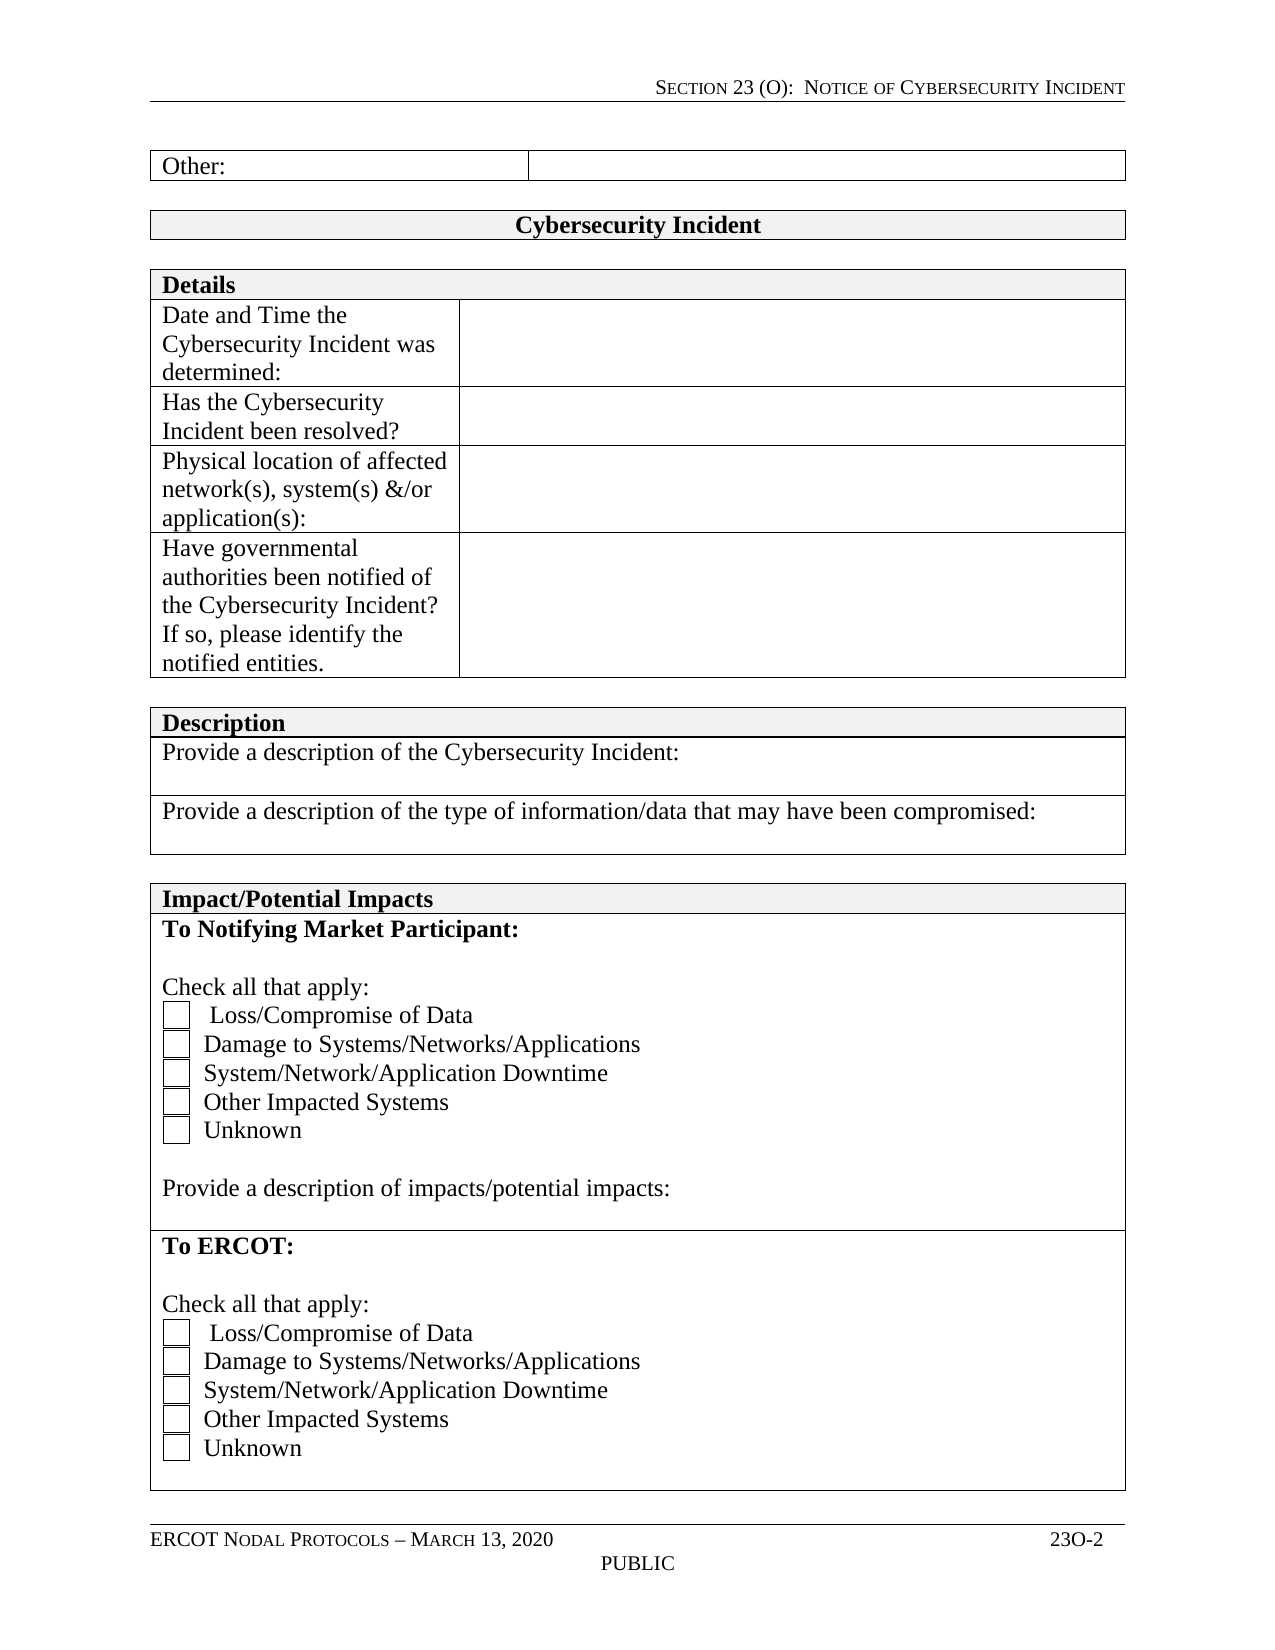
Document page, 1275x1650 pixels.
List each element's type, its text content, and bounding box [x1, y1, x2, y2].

table_header Impact/Potential Impacts [151, 884, 1125, 913]
table_header Cybersecurity Incident [151, 211, 1125, 239]
table_cell Has the Cybersecurity Incident been resolved? [151, 387, 459, 445]
table_header Details [151, 270, 1125, 299]
table_cell Have governmental authorities been notified of the Cybersecurity Incident? If so, please identify the notified entities. [151, 533, 459, 677]
table_cell Provide a description of the Cybersecurity Incident: [151, 738, 1125, 795]
table_cell [529, 151, 1125, 180]
table_cell [460, 300, 1125, 386]
table_cell Provide a description of the type of information/data that may have been compromised: [151, 796, 1125, 853]
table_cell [151, 1231, 1125, 1490]
table_cell [460, 533, 1125, 677]
table_cell To Notifying Market Participant: Check all that apply: Loss/Compromise of Data Damage to Systems/Networks/Applications System/Network/Application Downtime Other Impacted Systems Unknown Provide a description of impacts/potential impacts: [151, 914, 1125, 1230]
table_cell [460, 387, 1125, 445]
table_header Description [151, 708, 1125, 736]
table_cell [460, 446, 1125, 532]
table_cell Other: [151, 151, 528, 180]
table_cell Physical location of affected network(s), system(s) &/or application(s): [151, 446, 459, 532]
table_cell Date and Time the Cybersecurity Incident was determined: [151, 300, 459, 386]
